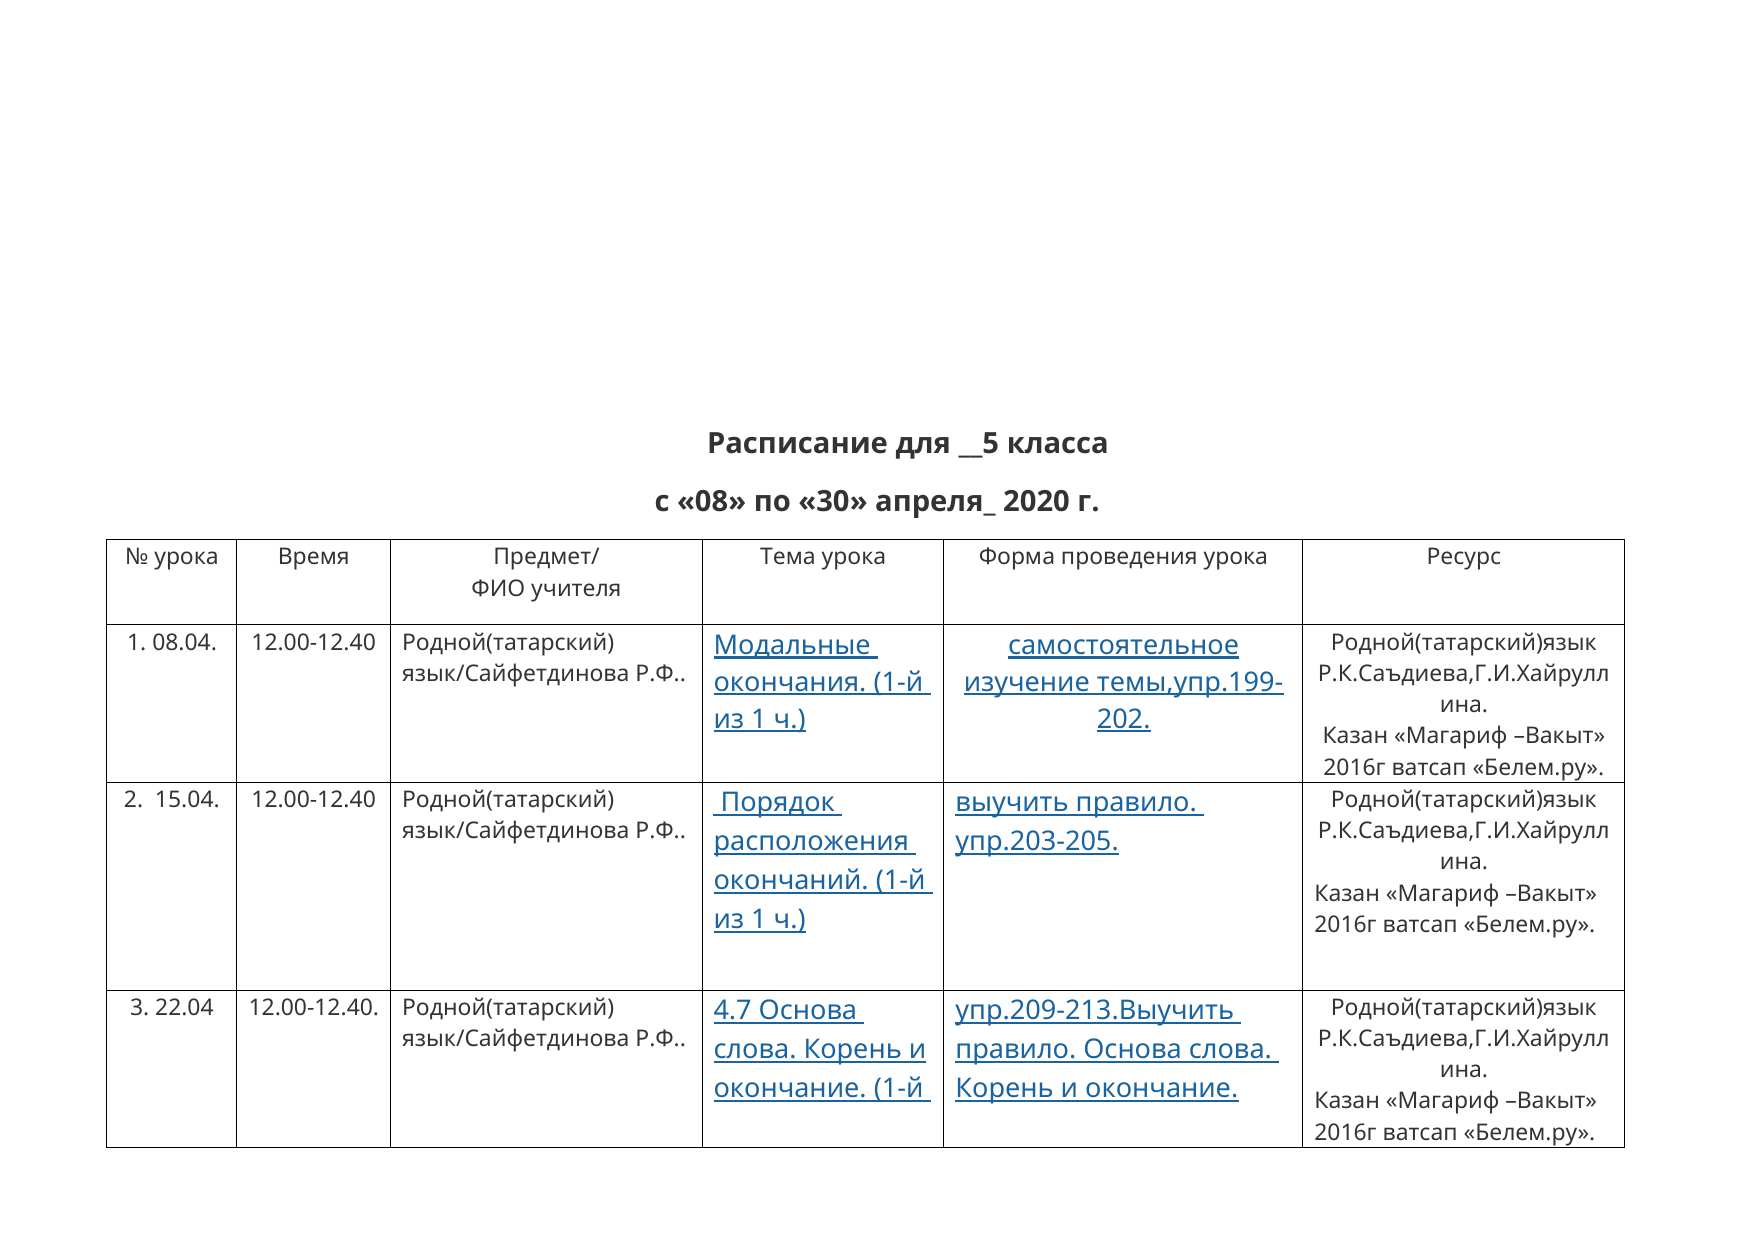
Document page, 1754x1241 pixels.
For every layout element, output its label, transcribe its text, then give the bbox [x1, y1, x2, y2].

text с «08» по «30» апреля_ 2020 г. [118, 481, 1636, 520]
table_cell Родной(татарский) язык/Сайфетдинова Р.Ф.. [391, 625, 702, 782]
table_header № урока [107, 540, 236, 624]
table_cell 1. 08.04. [107, 625, 236, 782]
table_cell Порядок расположения окончаний. (1-й из 1 ч.) [703, 783, 943, 989]
table_header Предмет/ ФИО учителя [391, 540, 702, 624]
table_cell выучить правило. упр.203-205. [944, 783, 1302, 989]
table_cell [1303, 991, 1624, 1147]
table_header Форма проведения урока [944, 540, 1302, 624]
table_header Тема урока [703, 540, 943, 624]
table_cell 12.00-12.40. [237, 991, 390, 1147]
table_cell Родной(татарский)язык Р.К.Саъдиева,Г.И.Хайруллина. Казан «Магариф –Вакыт» 2016г ватсап «Белем.ру». [1303, 783, 1624, 989]
table_cell Родной(татарский) язык/Сайфетдинова Р.Ф.. [391, 783, 702, 989]
table_cell 3. 22.04 [107, 991, 236, 1147]
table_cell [703, 991, 943, 1147]
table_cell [944, 991, 1302, 1147]
table_cell Родной(татарский)язык Р.К.Саъдиева,Г.И.Хайруллина. Казан «Магариф –Вакыт» 2016г ватсап «Белем.ру». [1303, 625, 1624, 782]
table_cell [391, 991, 702, 1147]
table_cell 12.00-12.40 [237, 783, 390, 989]
table_header Время [237, 540, 390, 624]
table_cell самостоятельное изучение темы,упр.199-202. [944, 625, 1302, 782]
table_cell Модальные окончания. (1-й из 1 ч.) [703, 625, 943, 782]
table_cell 2. 15.04. [107, 783, 236, 989]
text Расписание для __5 класса [118, 422, 1636, 462]
table_header Ресурс [1303, 540, 1624, 624]
table_cell 12.00-12.40 [237, 625, 390, 782]
